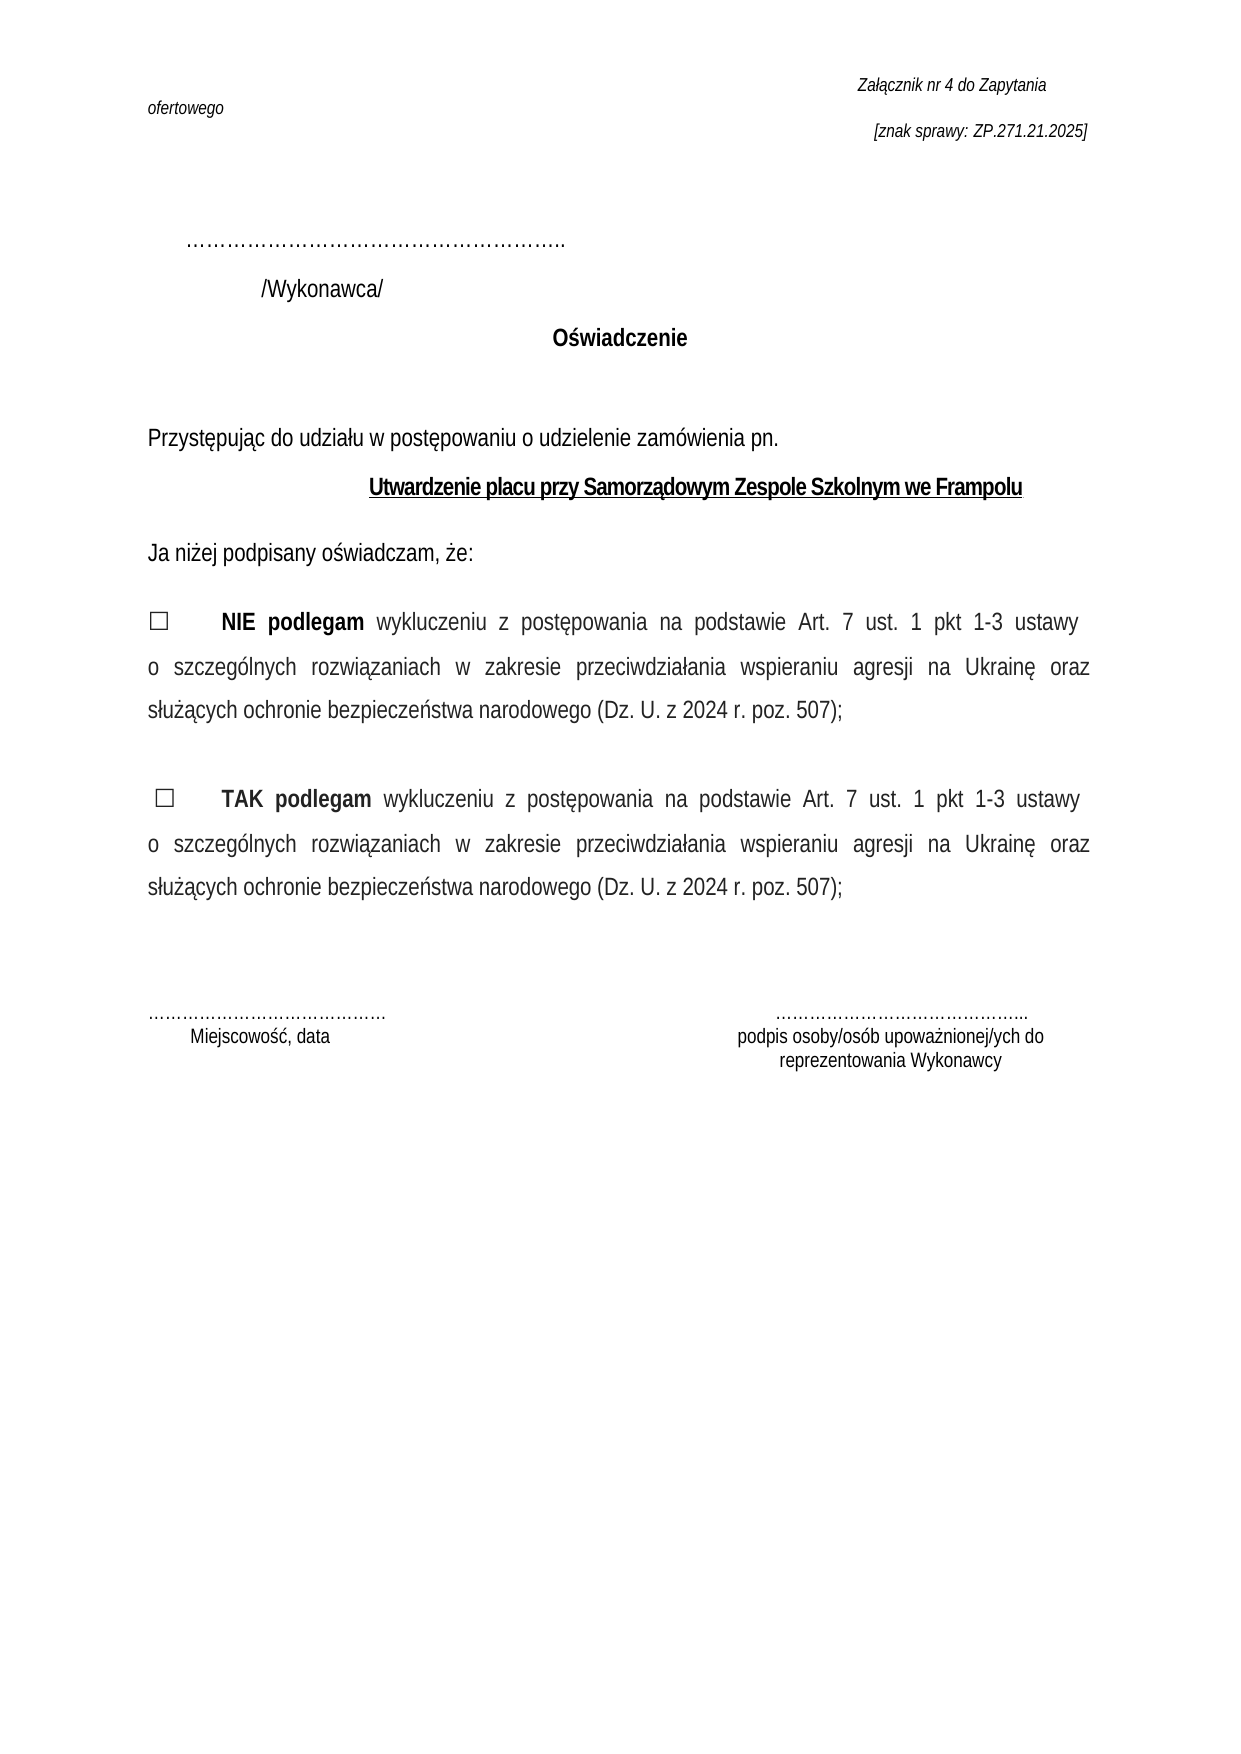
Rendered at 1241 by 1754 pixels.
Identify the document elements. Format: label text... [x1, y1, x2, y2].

text ☐ TAK podlegam wykluczeniu z postępowania na podstawie Art. 7 ust. 1 pkt 1-3 ustawy o szczególnych rozwiązaniach w zakresie przeciwdziałania wspieraniu agresji na Ukrainę oraz służących ochronie bezpieczeństwa narodowego (Dz. U. z 2024 r. poz. 507); [148, 781, 1093, 901]
text reprezentowania Wykonawcy [148, 1048, 1093, 1072]
text Miejscowość, data podpis osoby/osób upoważnionej/ych do [148, 1024, 1093, 1048]
text Przystępując do udziału w postępowaniu o udzielenie zamówienia pn. [148, 422, 1093, 451]
text Oświadczenie [148, 323, 1093, 352]
text ☐ NIE podlegam wykluczeniu z postępowania na podstawie Art. 7 ust. 1 pkt 1-3 ustawy o szczególnych rozwiązaniach w zakresie przeciwdziałania wspieraniu agresji na Ukrainę oraz służących ochronie bezpieczeństwa narodowego (Dz. U. z 2024 r. poz. 507); [148, 604, 1093, 724]
text /Wykonawca/ [148, 274, 1093, 302]
text ……………………………………………….. [185, 224, 1093, 253]
text …………………………………… ……………………………………... [148, 1000, 1093, 1024]
text [znak sprawy: ZP.271.21.2025] [148, 120, 1093, 142]
text Załącznik nr 4 do Zapytania ofertowego [148, 74, 1093, 119]
text Ja niżej podpisany oświadczam, że: [148, 538, 1093, 567]
text Utwardzenie placu przy Samorządowym Zespole Szkolnym we Frampolu [295, 472, 1093, 501]
